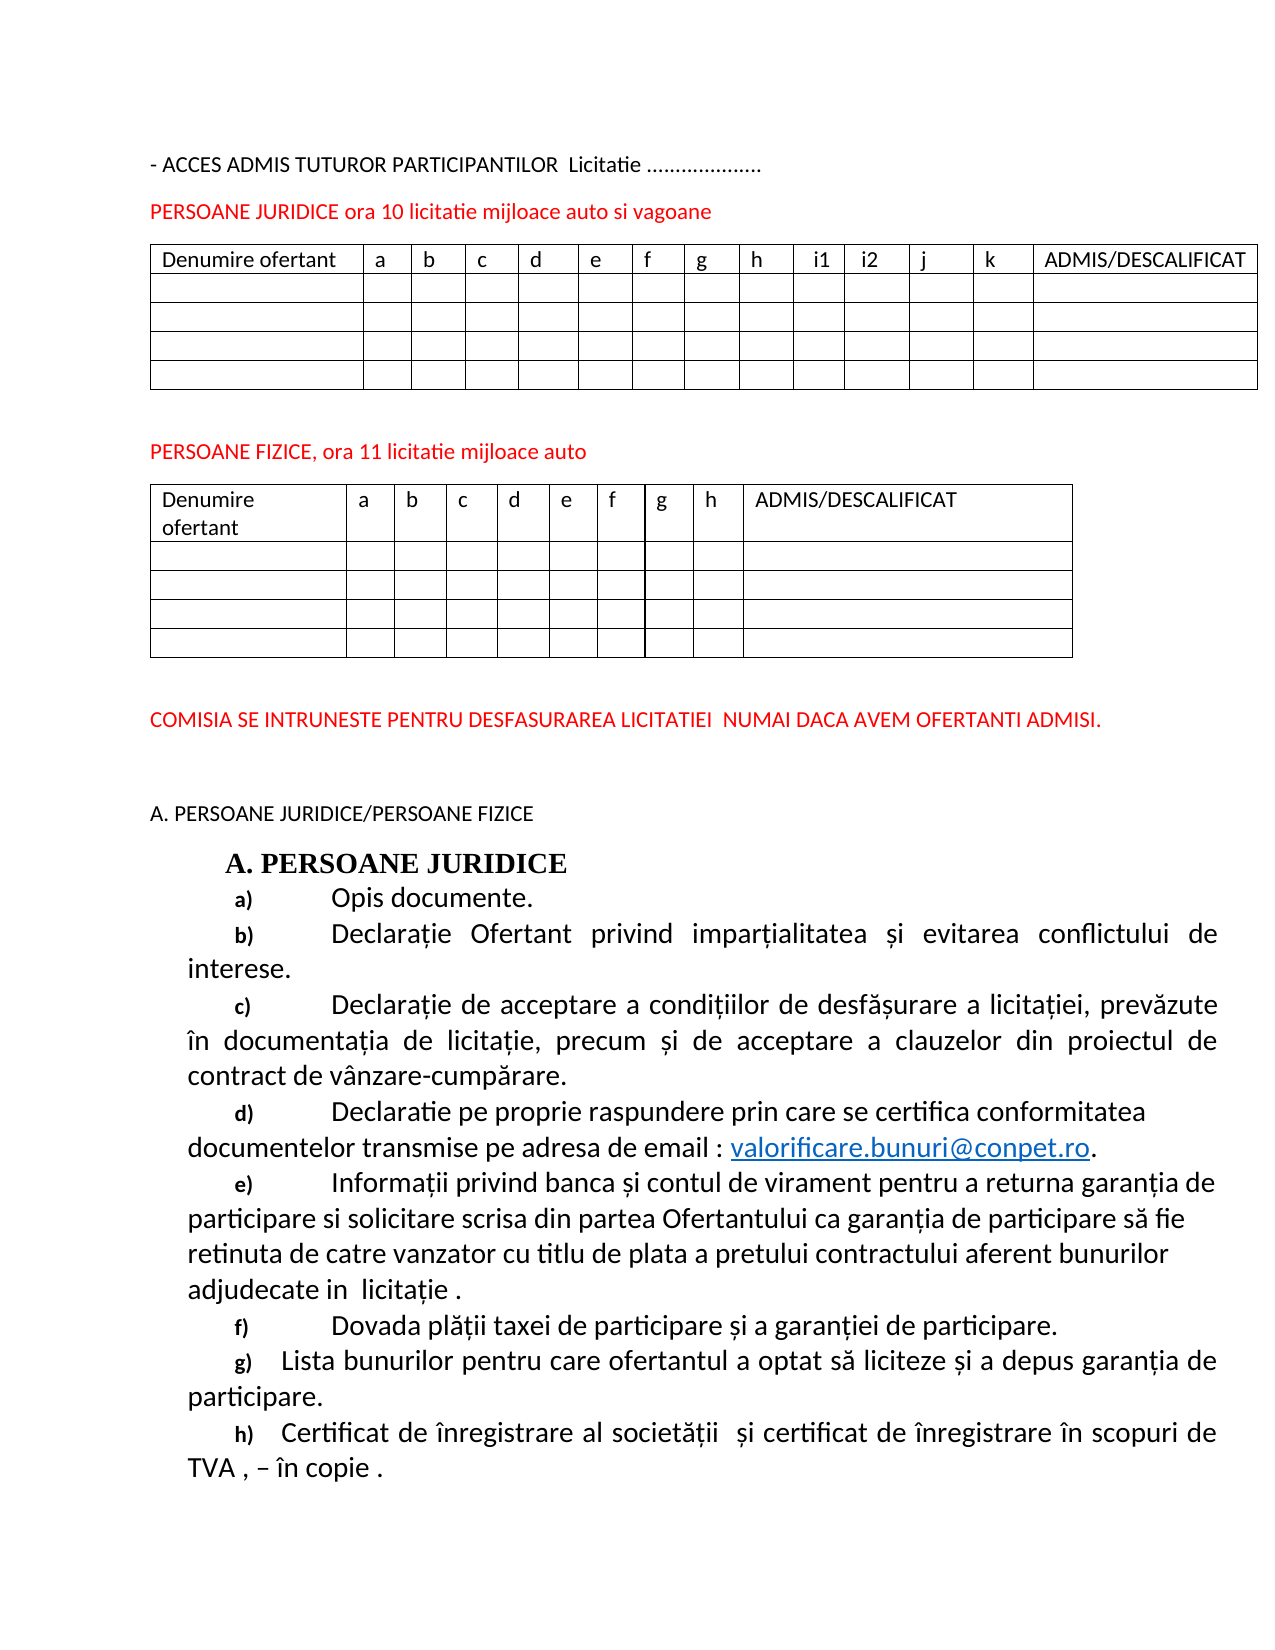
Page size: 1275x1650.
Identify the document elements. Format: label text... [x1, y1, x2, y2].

table_cell [974, 361, 1033, 389]
table_cell [412, 332, 465, 360]
table_header i1 [794, 245, 844, 273]
table_cell [744, 542, 1072, 570]
table_header h [694, 485, 743, 541]
text COMISIA SE INTRUNESTE PENTRU DESFASURAREA LICITATIEI NUMAI DACA AVEM OFERTANTI ADMISI. [150, 705, 1219, 733]
table_cell [347, 629, 394, 657]
table_cell [845, 332, 909, 360]
table_cell [550, 571, 597, 599]
list Opis documente. [187, 879, 1219, 915]
table_cell [519, 332, 578, 360]
text PERSOANE JURIDICE ora 10 licitatie mijloace auto si vagoane [150, 197, 1219, 225]
table_cell [974, 303, 1033, 331]
table_cell [598, 571, 644, 599]
table_cell [466, 332, 518, 360]
table_cell [447, 600, 497, 628]
table_cell [412, 361, 465, 389]
table_cell [498, 542, 549, 570]
table_header c [447, 485, 497, 541]
table_cell [151, 303, 363, 331]
table_header j [910, 245, 973, 273]
table_header c [466, 245, 518, 273]
table_cell [395, 629, 446, 657]
table_cell [685, 303, 739, 331]
table_cell [685, 274, 739, 302]
table_cell [910, 303, 973, 331]
table_header ADMIS/DESCALIFICAT [744, 485, 1072, 541]
table_cell [519, 303, 578, 331]
table_cell [694, 542, 743, 570]
table_cell [633, 332, 684, 360]
table_header d [519, 245, 578, 273]
table_cell [633, 361, 684, 389]
table_cell [740, 303, 793, 331]
table_cell [1034, 303, 1257, 331]
table_cell [740, 332, 793, 360]
table_cell [412, 274, 465, 302]
table_header e [579, 245, 632, 273]
text A. PERSOANE JURIDICE [150, 846, 1219, 879]
table_cell [845, 361, 909, 389]
table_cell [744, 600, 1072, 628]
table_cell [794, 332, 844, 360]
list Informații privind banca și contul de virament pentru a returna garanția de participare si solicitare scrisa din partea Ofertantului ca garanția de participare să fie retinuta de catre vanzator cu titlu de plata a pretului contractului aferent bunurilor adjudecate in licitație . [187, 1164, 1219, 1307]
list Declarație de acceptare a condițiilor de desfășurare a licitației, prevăzute în documentația de licitație, precum și de acceptare a clauzelor din proiectul de contract de vânzare-cumpărare. [187, 986, 1219, 1093]
table_cell [685, 332, 739, 360]
table_cell [598, 542, 644, 570]
table_cell [151, 332, 363, 360]
text PERSOANE FIZICE, ora 11 licitatie mijloace auto [150, 437, 1219, 465]
table_cell [550, 600, 597, 628]
table_cell [744, 629, 1072, 657]
table_cell [694, 600, 743, 628]
table_cell [447, 571, 497, 599]
table_cell [845, 303, 909, 331]
list Lista bunurilor pentru care ofertantul a optat să liciteze și a depus garanția de participare. [187, 1342, 1219, 1414]
table_header ADMIS/DESCALIFICAT [1034, 245, 1257, 273]
table_cell [910, 361, 973, 389]
table_cell [447, 629, 497, 657]
table_cell [910, 332, 973, 360]
table_cell [646, 629, 693, 657]
table_cell [794, 303, 844, 331]
table_cell [364, 303, 411, 331]
table_cell [447, 542, 497, 570]
table_cell [550, 629, 597, 657]
table_cell [579, 303, 632, 331]
table_header b [412, 245, 465, 273]
table_cell [412, 303, 465, 331]
list Certificat de înregistrare al societății și certificat de înregistrare în scopuri de TVA , – în copie . [187, 1414, 1219, 1485]
table_cell [466, 274, 518, 302]
table_header k [974, 245, 1033, 273]
table_cell [1034, 274, 1257, 302]
table_cell [498, 600, 549, 628]
text - ACCES ADMIS TUTUROR PARTICIPANTILOR Licitatie .................... [150, 150, 1219, 178]
table_cell [151, 542, 346, 570]
table_cell [519, 274, 578, 302]
table_cell [395, 571, 446, 599]
table_header a [364, 245, 411, 273]
table_cell [151, 629, 346, 657]
table_cell [151, 600, 346, 628]
table_header g [646, 485, 693, 541]
table_cell [579, 332, 632, 360]
table_cell [1034, 361, 1257, 389]
table_header a [347, 485, 394, 541]
table_cell [598, 629, 644, 657]
table_cell [151, 361, 363, 389]
table_cell [646, 571, 693, 599]
table_cell [151, 571, 346, 599]
table_cell [579, 274, 632, 302]
table_cell [740, 361, 793, 389]
table_cell [974, 332, 1033, 360]
table_header i2 [845, 245, 909, 273]
table_cell [633, 303, 684, 331]
table_cell [598, 600, 644, 628]
table_cell [466, 303, 518, 331]
table_cell [347, 571, 394, 599]
table_cell [794, 361, 844, 389]
table_cell [364, 332, 411, 360]
table_cell [364, 361, 411, 389]
table_header b [395, 485, 446, 541]
table_header d [498, 485, 549, 541]
table_cell [364, 274, 411, 302]
table_header Denumire ofertant [151, 485, 346, 541]
list Declaratie pe proprie raspundere prin care se certifica conformitatea documentelor transmise pe adresa de email : valorificare.bunuri@conpet.ro. [187, 1093, 1219, 1164]
table_cell [646, 542, 693, 570]
table_cell [579, 361, 632, 389]
table_cell [498, 571, 549, 599]
table_header f [633, 245, 684, 273]
table_cell [744, 571, 1072, 599]
table_cell [685, 361, 739, 389]
list Dovada plății taxei de participare și a garanției de participare. [187, 1307, 1219, 1342]
table_cell [395, 542, 446, 570]
table_header h [740, 245, 793, 273]
table_cell [694, 571, 743, 599]
table_header e [550, 485, 597, 541]
table_cell [845, 274, 909, 302]
table_cell [550, 542, 597, 570]
table_cell [498, 629, 549, 657]
table_cell [347, 542, 394, 570]
table_cell [151, 274, 363, 302]
table_header Denumire ofertant [151, 245, 363, 273]
table_cell [910, 274, 973, 302]
table_cell [974, 274, 1033, 302]
table_cell [395, 600, 446, 628]
table_cell [740, 274, 793, 302]
text A. PERSOANE JURIDICE/PERSOANE FIZICE [150, 799, 1219, 827]
table_cell [519, 361, 578, 389]
table_header g [685, 245, 739, 273]
table_cell [694, 629, 743, 657]
table_header f [598, 485, 644, 541]
list Declarație Ofertant privind imparțialitatea și evitarea conflictului de interese. [187, 915, 1219, 986]
table_cell [347, 600, 394, 628]
table_cell [646, 600, 693, 628]
table_cell [466, 361, 518, 389]
table_cell [1034, 332, 1257, 360]
table_cell [633, 274, 684, 302]
table_cell [794, 274, 844, 302]
